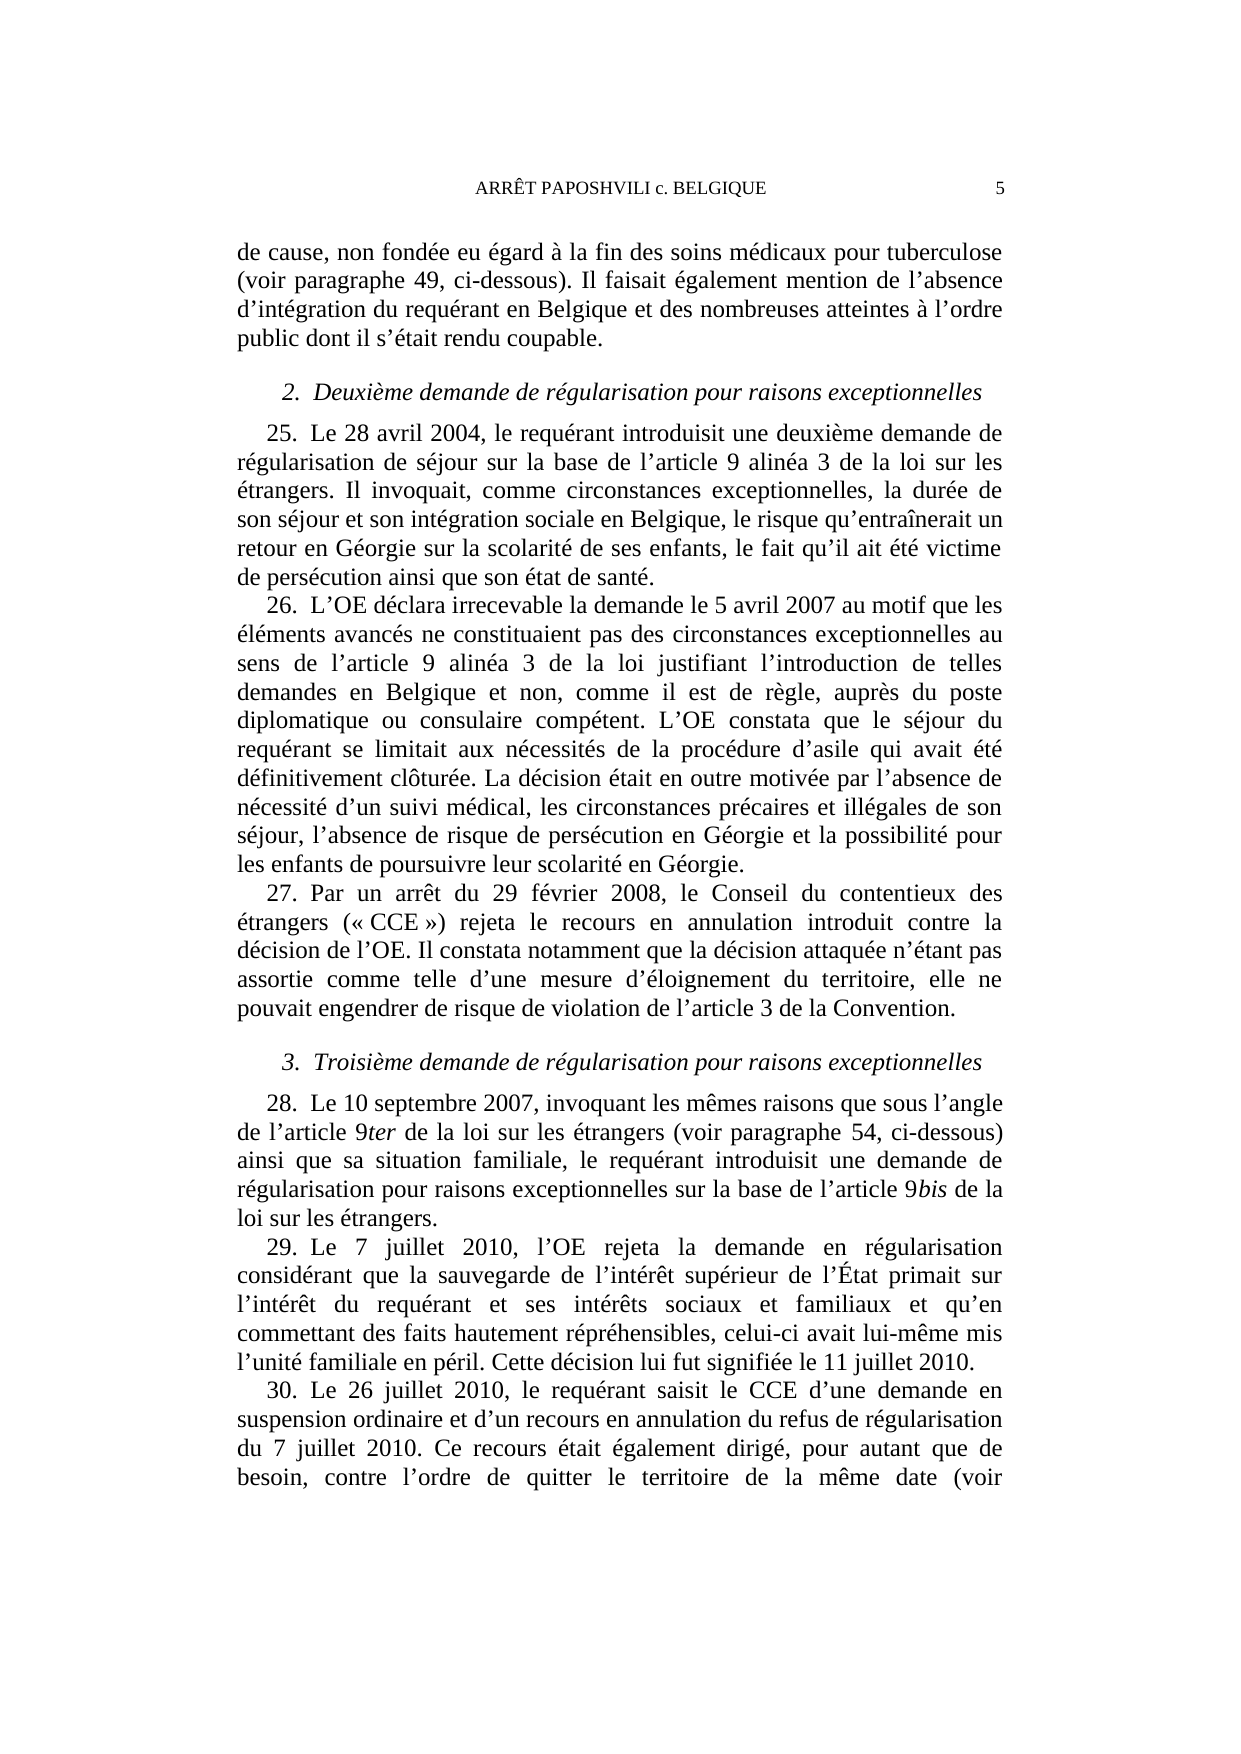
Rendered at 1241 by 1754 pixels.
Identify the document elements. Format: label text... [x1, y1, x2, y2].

text 26. L’OE déclara irrecevable la demande le 5 avril 2007 au motif que les éléments avancés ne constituaient pas des circonstances exceptionnelles au sens de l’article 9 alinéa 3 de la loi justifiant l’introduction de telles demandes en Belgique et non, comme il est de règle, auprès du poste diplomatique ou consulaire compétent. L’OE constata que le séjour du requérant se limitait aux nécessités de la procédure d’asile qui avait été définitivement clôturée. La décision était en outre motivée par l’absence de nécessité d’un suivi médical, les circonstances précaires et illégales de son séjour, l’absence de risque de persécution en Géorgie et la possibilité pour les enfants de poursuivre leur scolarité en Géorgie. [237, 591, 1003, 878]
subtitle 3. Troisième demande de régularisation pour raisons exceptionnelles [282, 1047, 1003, 1076]
text 28. Le 10 septembre 2007, invoquant les mêmes raisons que sous l’angle de l’article 9ter de la loi sur les étrangers (voir paragraphe 54, ci-dessous) ainsi que sa situation familiale, le requérant introduisit une demande de régularisation pour raisons exceptionnelles sur la base de l’article 9bis de la loi sur les étrangers. [237, 1088, 1003, 1232]
text 27. Par un arrêt du 29 février 2008, le Conseil du contentieux des étrangers (« CCE ») rejeta le recours en annulation introduit contre la décision de l’OE. Il constata notamment que la décision attaquée n’étant pas assortie comme telle d’une mesure d’éloignement du territoire, elle ne pouvait engendrer de risque de violation de l’article 3 de la Convention. [237, 878, 1003, 1022]
text 25. Le 28 avril 2004, le requérant introduisit une deuxième demande de régularisation de séjour sur la base de l’article 9 alinéa 3 de la loi sur les étrangers. Il invoquait, comme circonstances exceptionnelles, la durée de son séjour et son intégration sociale en Belgique, le risque qu’entraînerait un retour en Géorgie sur la scolarité de ses enfants, le fait qu’il ait été victime de persécution ainsi que son état de santé. [237, 418, 1003, 591]
subtitle 2. Deuxième demande de régularisation pour raisons exceptionnelles [282, 377, 1003, 406]
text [237, 1376, 1003, 1491]
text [237, 237, 1003, 352]
text 29. Le 7 juillet 2010, l’OE rejeta la demande en régularisation considérant que la sauvegarde de l’intérêt supérieur de l’État primait sur l’intérêt du requérant et ses intérêts sociaux et familiaux et qu’en commettant des faits hautement répréhensibles, celui-ci avait lui-même mis l’unité familiale en péril. Cette décision lui fut signifiée le 11 juillet 2010. [237, 1232, 1003, 1376]
